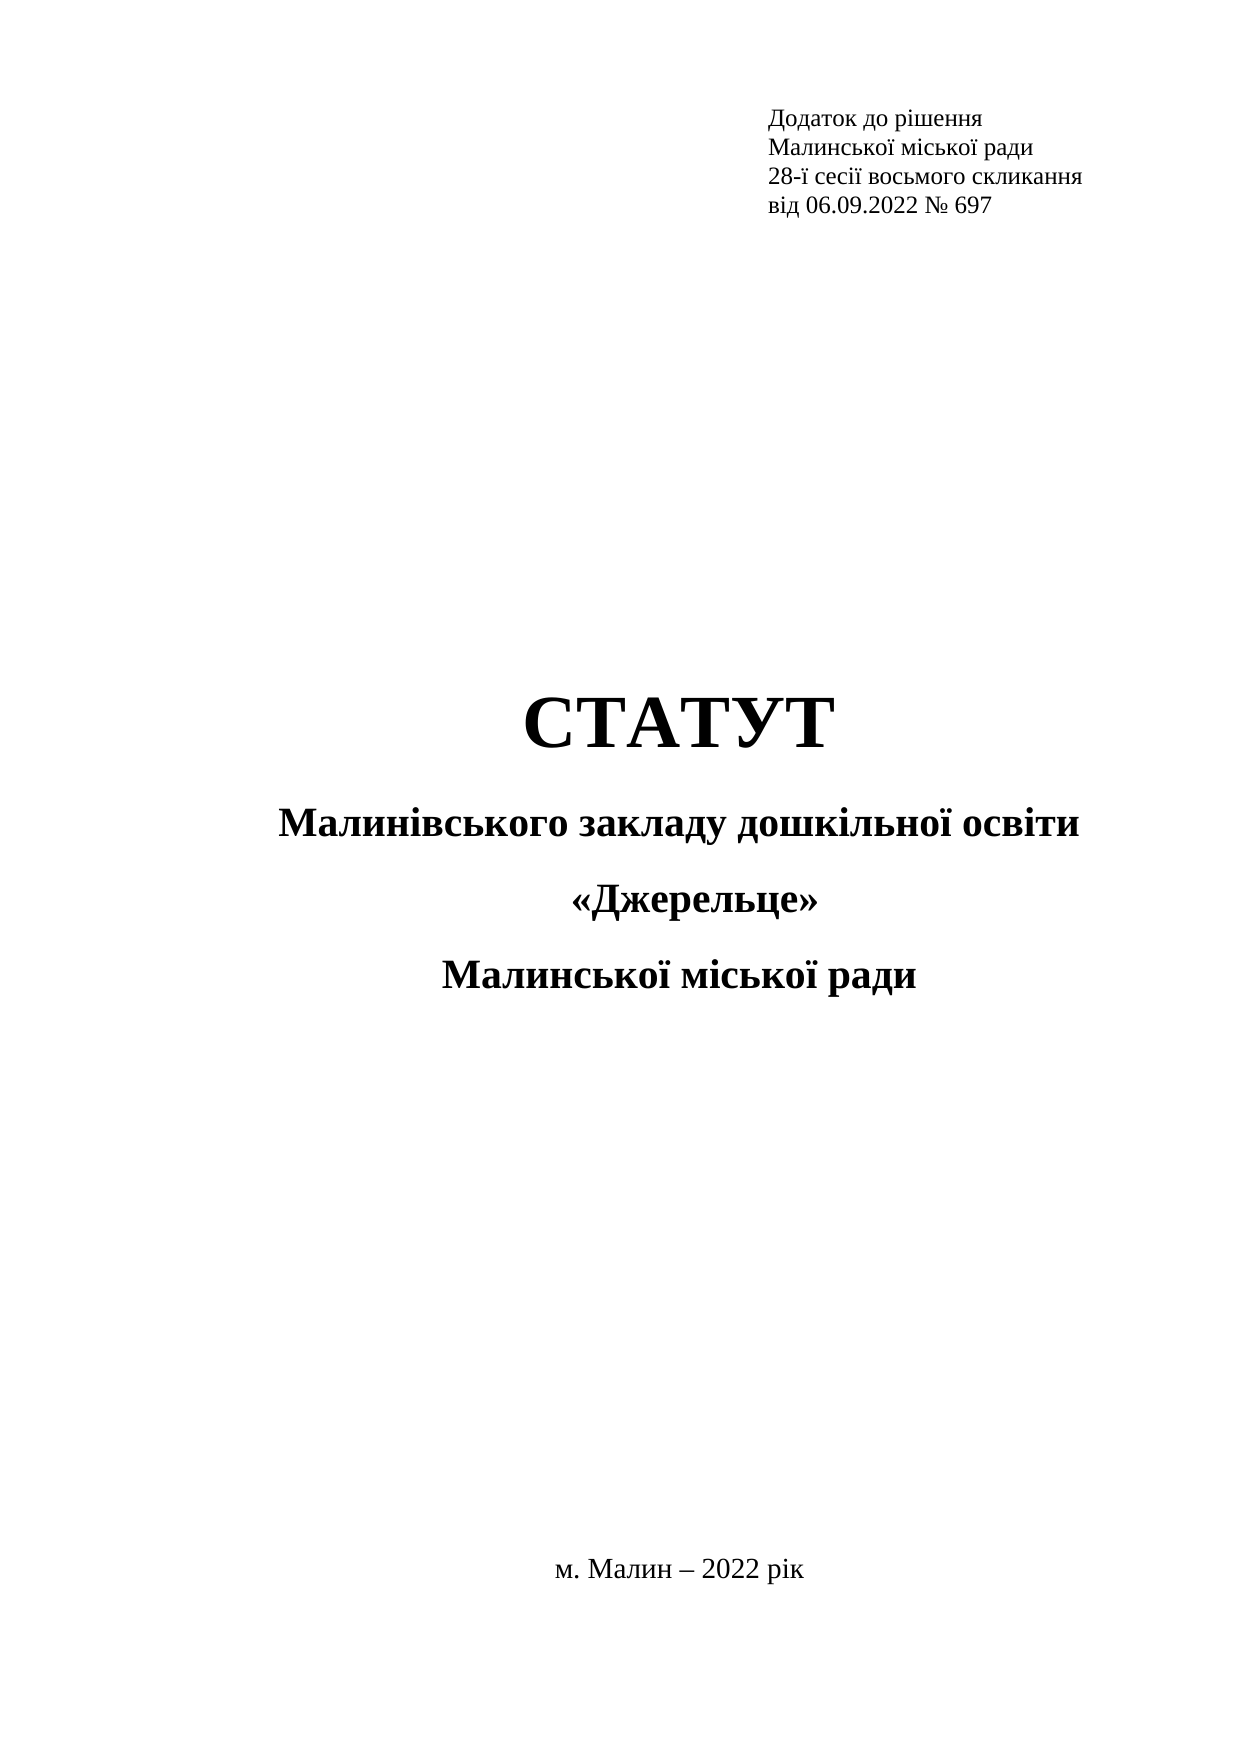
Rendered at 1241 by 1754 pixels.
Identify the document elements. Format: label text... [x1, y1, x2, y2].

text «Джерельце» [177, 874, 1181, 922]
text Додаток до рішення [177, 103, 1181, 132]
text Малинської міської ради [177, 132, 1181, 161]
text Малинської міської ради [177, 950, 1181, 998]
text м. Малин – 2022 рік [177, 1551, 1181, 1585]
text 28-ї сесії восьмого скликання [177, 161, 1181, 190]
text Малинівського закладу дошкільної освіти [177, 798, 1181, 846]
text СТАТУТ [177, 678, 1181, 764]
text від 06.09.2022 № 697 [177, 190, 1181, 218]
